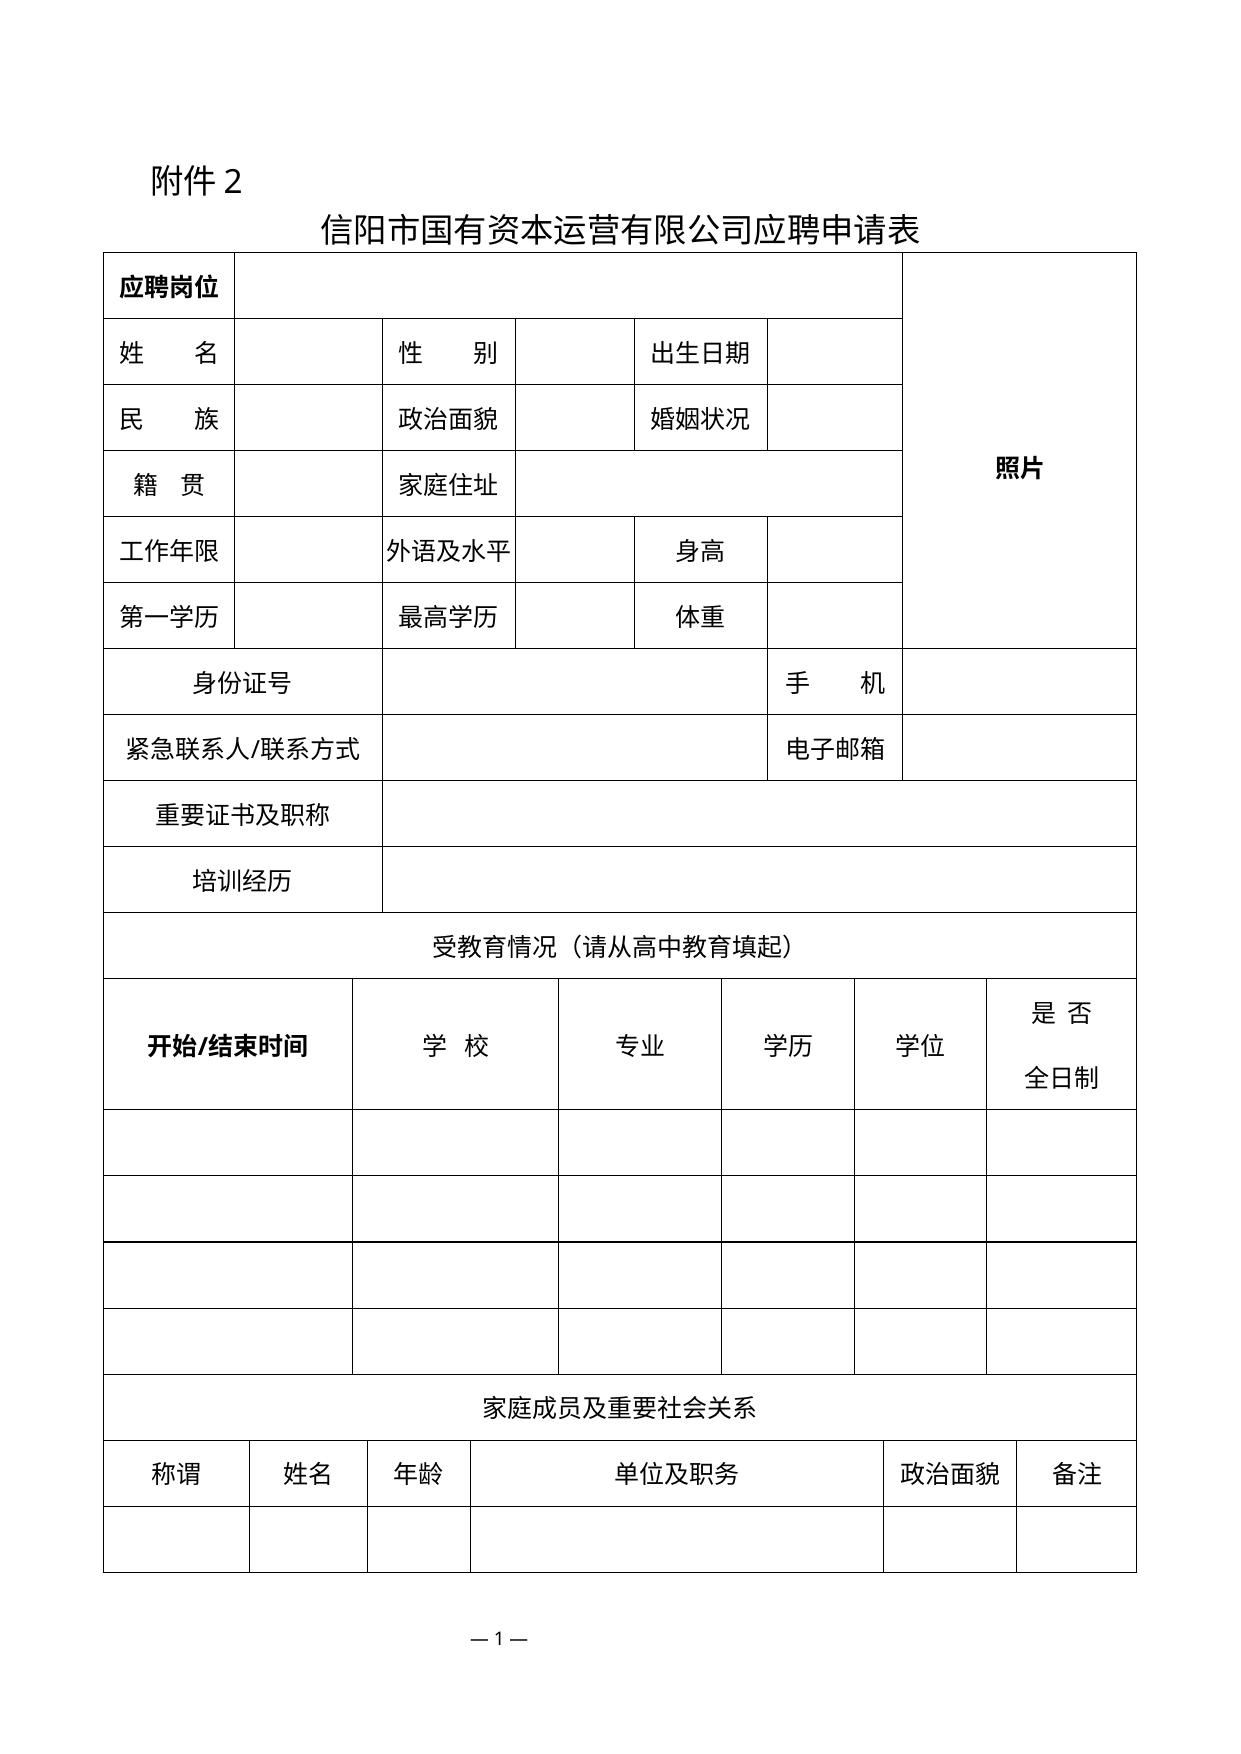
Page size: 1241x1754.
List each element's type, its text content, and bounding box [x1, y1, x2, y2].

table_cell [383, 781, 1136, 846]
table_cell [516, 517, 634, 582]
table_cell [353, 1243, 558, 1307]
table_cell [855, 1176, 986, 1241]
text 附件2 [150, 155, 1090, 203]
table_cell 学 校 [353, 979, 558, 1109]
table_cell [768, 385, 902, 450]
table_header 应聘岗位 [104, 253, 234, 318]
table_cell [235, 385, 382, 450]
table_cell [722, 1176, 854, 1241]
table_cell 学位 [855, 979, 986, 1109]
table_cell 性 别 [383, 319, 515, 384]
table_cell 身高 [635, 517, 767, 582]
table_cell [104, 1110, 352, 1175]
table_cell [855, 1309, 986, 1373]
table_cell 专业 [559, 979, 721, 1109]
table_cell 紧急联系人/联系方式 [104, 715, 382, 780]
table_cell [987, 1309, 1136, 1373]
text 信阳市国有资本运营有限公司应聘申请表 [150, 203, 1090, 252]
table_cell [768, 583, 902, 648]
table_cell [104, 1309, 352, 1373]
table_cell [1017, 1507, 1136, 1572]
table_cell [722, 1309, 854, 1373]
table_cell [903, 715, 1136, 780]
table_cell [516, 319, 634, 384]
table_cell [383, 649, 767, 714]
table_cell 身份证号 [104, 649, 382, 714]
table_cell 开始/结束时间 [104, 979, 352, 1109]
table_cell [516, 451, 902, 516]
table_cell [235, 319, 382, 384]
table_cell 出生日期 [635, 319, 767, 384]
table_cell 备注 [1017, 1441, 1136, 1506]
table_cell [368, 1507, 470, 1572]
table_cell [884, 1507, 1016, 1572]
table_cell 姓 名 [104, 319, 234, 384]
table_cell [559, 1176, 721, 1241]
table_cell 培训经历 [104, 847, 382, 912]
table_cell 家庭住址 [383, 451, 515, 516]
table_cell 电子邮箱 [768, 715, 902, 780]
table_cell [987, 1176, 1136, 1241]
table_cell [383, 847, 1136, 912]
table_cell [516, 583, 634, 648]
table_cell [722, 1243, 854, 1307]
table_cell 婚姻状况 [635, 385, 767, 450]
table_cell [516, 385, 634, 450]
table_cell [987, 1243, 1136, 1307]
table_cell [768, 319, 902, 384]
table_cell 受教育情况（请从高中教育填起） [104, 913, 1136, 978]
table_cell 单位及职务 [471, 1441, 883, 1506]
table_cell [353, 1110, 558, 1175]
table_cell [104, 1243, 352, 1307]
table_cell [353, 1309, 558, 1373]
table_cell 第一学历 [104, 583, 234, 648]
table_cell [383, 715, 767, 780]
table_cell 学历 [722, 979, 854, 1109]
table_cell 政治面貌 [884, 1441, 1016, 1506]
table_cell [559, 1110, 721, 1175]
table_cell [104, 1507, 249, 1572]
table_cell 外语及水平 [383, 517, 515, 582]
table_cell 年龄 [368, 1441, 470, 1506]
table_cell [559, 1309, 721, 1373]
table_cell 称谓 [104, 1441, 249, 1506]
table_cell [855, 1110, 986, 1175]
table_cell [471, 1507, 883, 1572]
table_cell 手 机 [768, 649, 902, 714]
table_cell [235, 583, 382, 648]
table_cell [987, 1110, 1136, 1175]
table_cell 家庭成员及重要社会关系 [104, 1375, 1136, 1439]
table_header 照片 [903, 253, 1136, 648]
table_cell [104, 1176, 352, 1241]
table_cell 民 族 [104, 385, 234, 450]
table_cell [235, 451, 382, 516]
table_cell 重要证书及职称 [104, 781, 382, 846]
table_cell 最高学历 [383, 583, 515, 648]
table_cell 工作年限 [104, 517, 234, 582]
table_cell 姓名 [250, 1441, 367, 1506]
table_cell [768, 517, 902, 582]
table_cell 籍 贯 [104, 451, 234, 516]
table_cell [722, 1110, 854, 1175]
table_cell [235, 517, 382, 582]
table_cell [903, 649, 1136, 714]
table_cell [855, 1243, 986, 1307]
table_header [235, 253, 902, 318]
table_cell 是 否 全日制 [987, 979, 1136, 1109]
table_cell 政治面貌 [383, 385, 515, 450]
table_cell [353, 1176, 558, 1241]
table_cell [559, 1243, 721, 1307]
table_cell 体重 [635, 583, 767, 648]
table_cell [250, 1507, 367, 1572]
